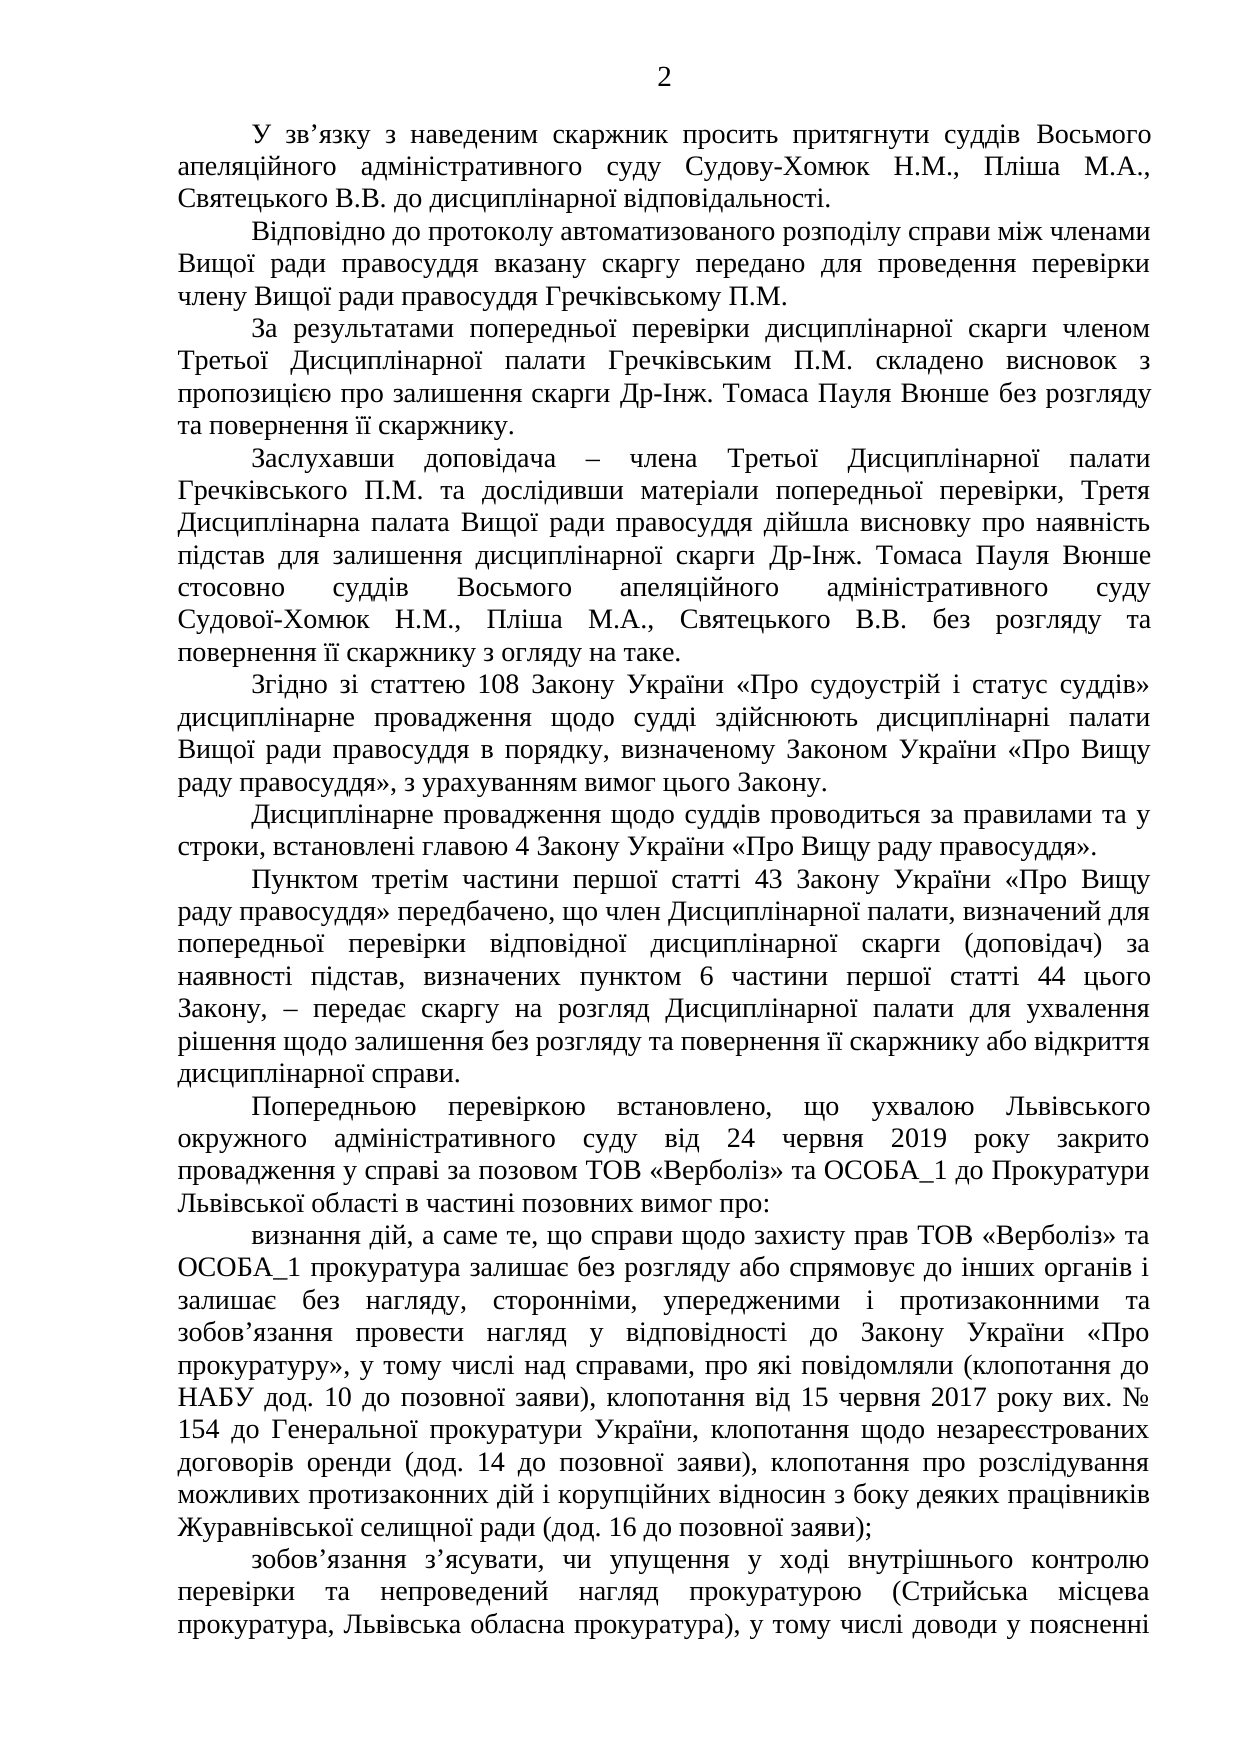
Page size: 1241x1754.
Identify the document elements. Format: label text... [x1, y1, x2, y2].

text Заслухавши доповідача – члена Третьої Дисциплінарної палати Гречківського П.М. та дослідивши матеріали попередньої перевірки, Третя Дисциплінарна палата Вищої ради правосуддя дійшла висновку про наявність підстав для залишення дисциплінарної скарги Др-Інж. Томаса Пауля Вюнше стосовно суддів Восьмого апеляційного адміністративного суду Судової-Хомюк Н.М., Пліша М.А., Святецького В.В. без розгляду та повернення її скаржнику з огляду на таке. [177, 441, 1152, 667]
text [177, 1542, 1151, 1639]
text визнання дій, а саме те, що справи щодо захисту прав ТОВ «Верболіз» та ОСОБА_1 прокуратура залишає без розгляду або спрямовує до інших органів і залишає без нагляду, сторонніми, упередженими і протизаконними та зобов’язання провести нагляд у відповідності до Закону України «Про прокуратуру», у тому числі над справами, про які повідомляли (клопотання до НАБУ дод. 10 до позовної заяви), клопотання від 15 червня 2017 року вих. № 154 до Генеральної прокуратури України, клопотання щодо незареєстрованих договорів оренди (дод. 14 до позовної заяви), клопотання про розслідування можливих протизаконних дій і корупційних відносин з боку деяких працівників Журавнівської селищної ради (дод. 16 до позовної заяви); [177, 1218, 1151, 1542]
text Дисциплінарне провадження щодо суддів проводиться за правилами та у строки, встановлені главою 4 Закону України «Про Вищу раду правосуддя». [177, 797, 1152, 862]
text У зв’язку з наведеним скаржник просить притягнути суддів Восьмого апеляційного адміністративного суду Судову-Хомюк Н.М., Пліша М.А., Святецького В.В. до дисциплінарної відповідальності. [177, 117, 1152, 214]
text Згідно зі статтею 108 Закону України «Про судоустрій і статус суддів» дисциплінарне провадження щодо судді здійснюють дисциплінарні палати Вищої ради правосуддя в порядку, визначеному Законом України «Про Вищу раду правосуддя», з урахуванням вимог цього Закону. [177, 667, 1152, 797]
text Пунктом третім частини першої статті 43 Закону України «Про Вищу раду правосуддя» передбачено, що член Дисциплінарної палати, визначений для попередньої перевірки відповідної дисциплінарної скарги (доповідач) за наявності підстав, визначених пунктом 6 частини першої статті 44 цього Закону, – передає скаргу на розгляд Дисциплінарної палати для ухвалення рішення щодо залишення без розгляду та повернення її скаржнику або відкриття дисциплінарної справи. [177, 862, 1152, 1088]
text За результатами попередньої перевірки дисциплінарної скарги членом Третьої Дисциплінарної палати Гречківським П.М. складено висновок з пропозицією про залишення скарги Др-Інж. Томаса Пауля Вюнше без розгляду та повернення її скаржнику. [177, 311, 1152, 441]
text Попередньою перевіркою встановлено, що ухвалою Львівського окружного адміністративного суду від 24 червня 2019 року закрито провадження у справі за позовом ТОВ «Верболіз» та ОСОБА_1 до Прокуратури Львівської області в частині позовних вимог про: [177, 1088, 1151, 1218]
text Відповідно до протоколу автоматизованого розподілу справи між членами Вищої ради правосуддя вказану скаргу передано для проведення перевірки члену Вищої ради правосуддя Гречківському П.М. [177, 214, 1152, 311]
